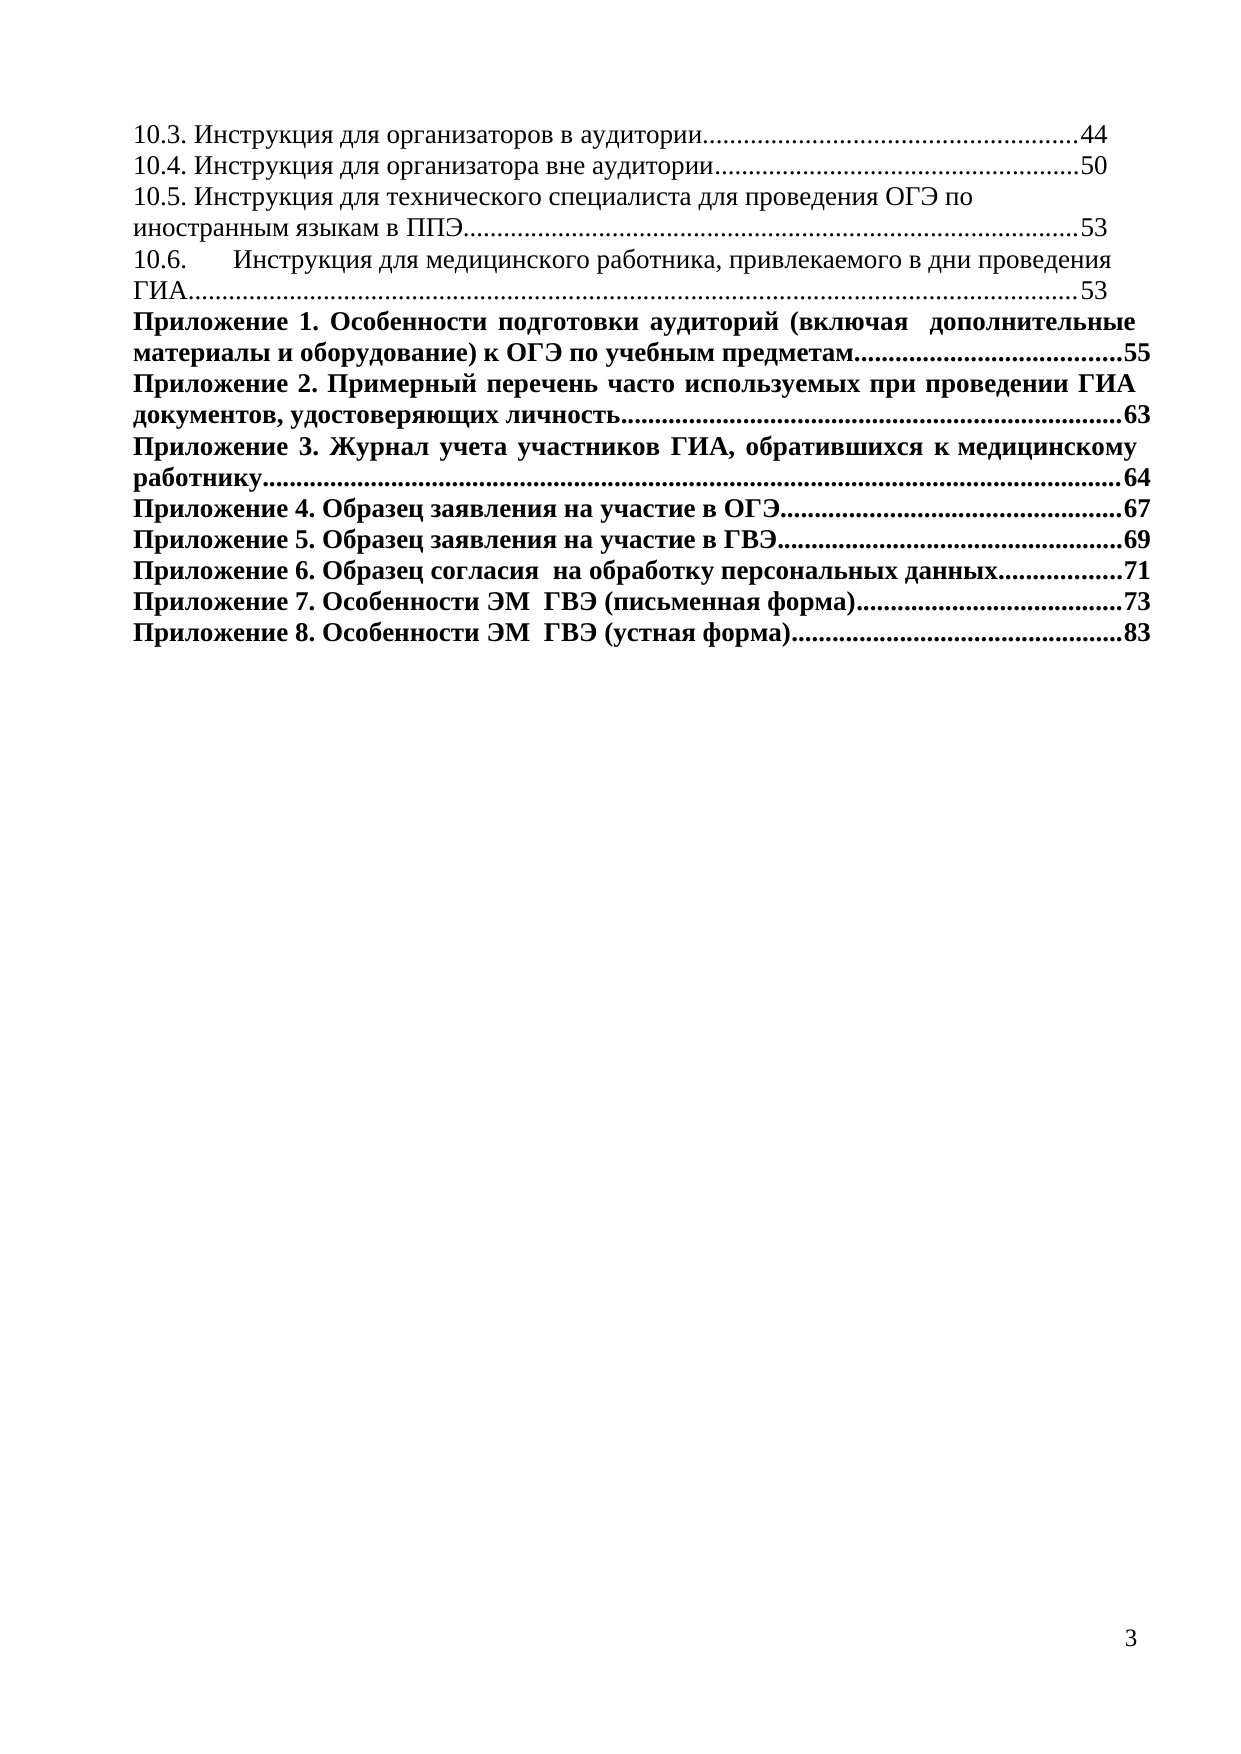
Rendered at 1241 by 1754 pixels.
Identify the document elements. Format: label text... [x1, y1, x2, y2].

text Приложение 8. Особенности ЭМ ГВЭ (устная форма) 83 [133, 616, 1137, 648]
text 10.3. Инструкция для организаторов в аудитории 44 [133, 118, 1137, 149]
text 10.6. Инструкция для медицинского работника, привлекаемого в дни проведения ГИА...................... 53 [133, 243, 1137, 305]
text Приложение 7. Особенности ЭМ ГВЭ (письменная форма) 73 [133, 585, 1137, 616]
text Приложение 4. Образец заявления на участие в ОГЭ 67 [133, 492, 1137, 523]
text Приложение 1. Особенности подготовки аудиторий (включая дополнительные материалы и оборудование) к ОГЭ по учебным предметам 55 [133, 305, 1137, 367]
text Приложение 6. Образец согласия на обработку персональных данных 71 [133, 554, 1137, 585]
text Приложение 3. Журнал учета участников ГИА, обратившихся к медицинскому работнику 64 [133, 429, 1137, 492]
text 10.4. Инструкция для организатора вне аудитории 50 [133, 149, 1137, 180]
text Приложение 5. Образец заявления на участие в ГВЭ 69 [133, 523, 1137, 554]
text Приложение 2. Примерный перечень часто используемых при проведении ГИА документов, удостоверяющих личность 63 [133, 367, 1137, 429]
text 10.5. Инструкция для технического специалиста для проведения ОГЭ по иностранным языкам в ППЭ 53 [133, 180, 1137, 243]
